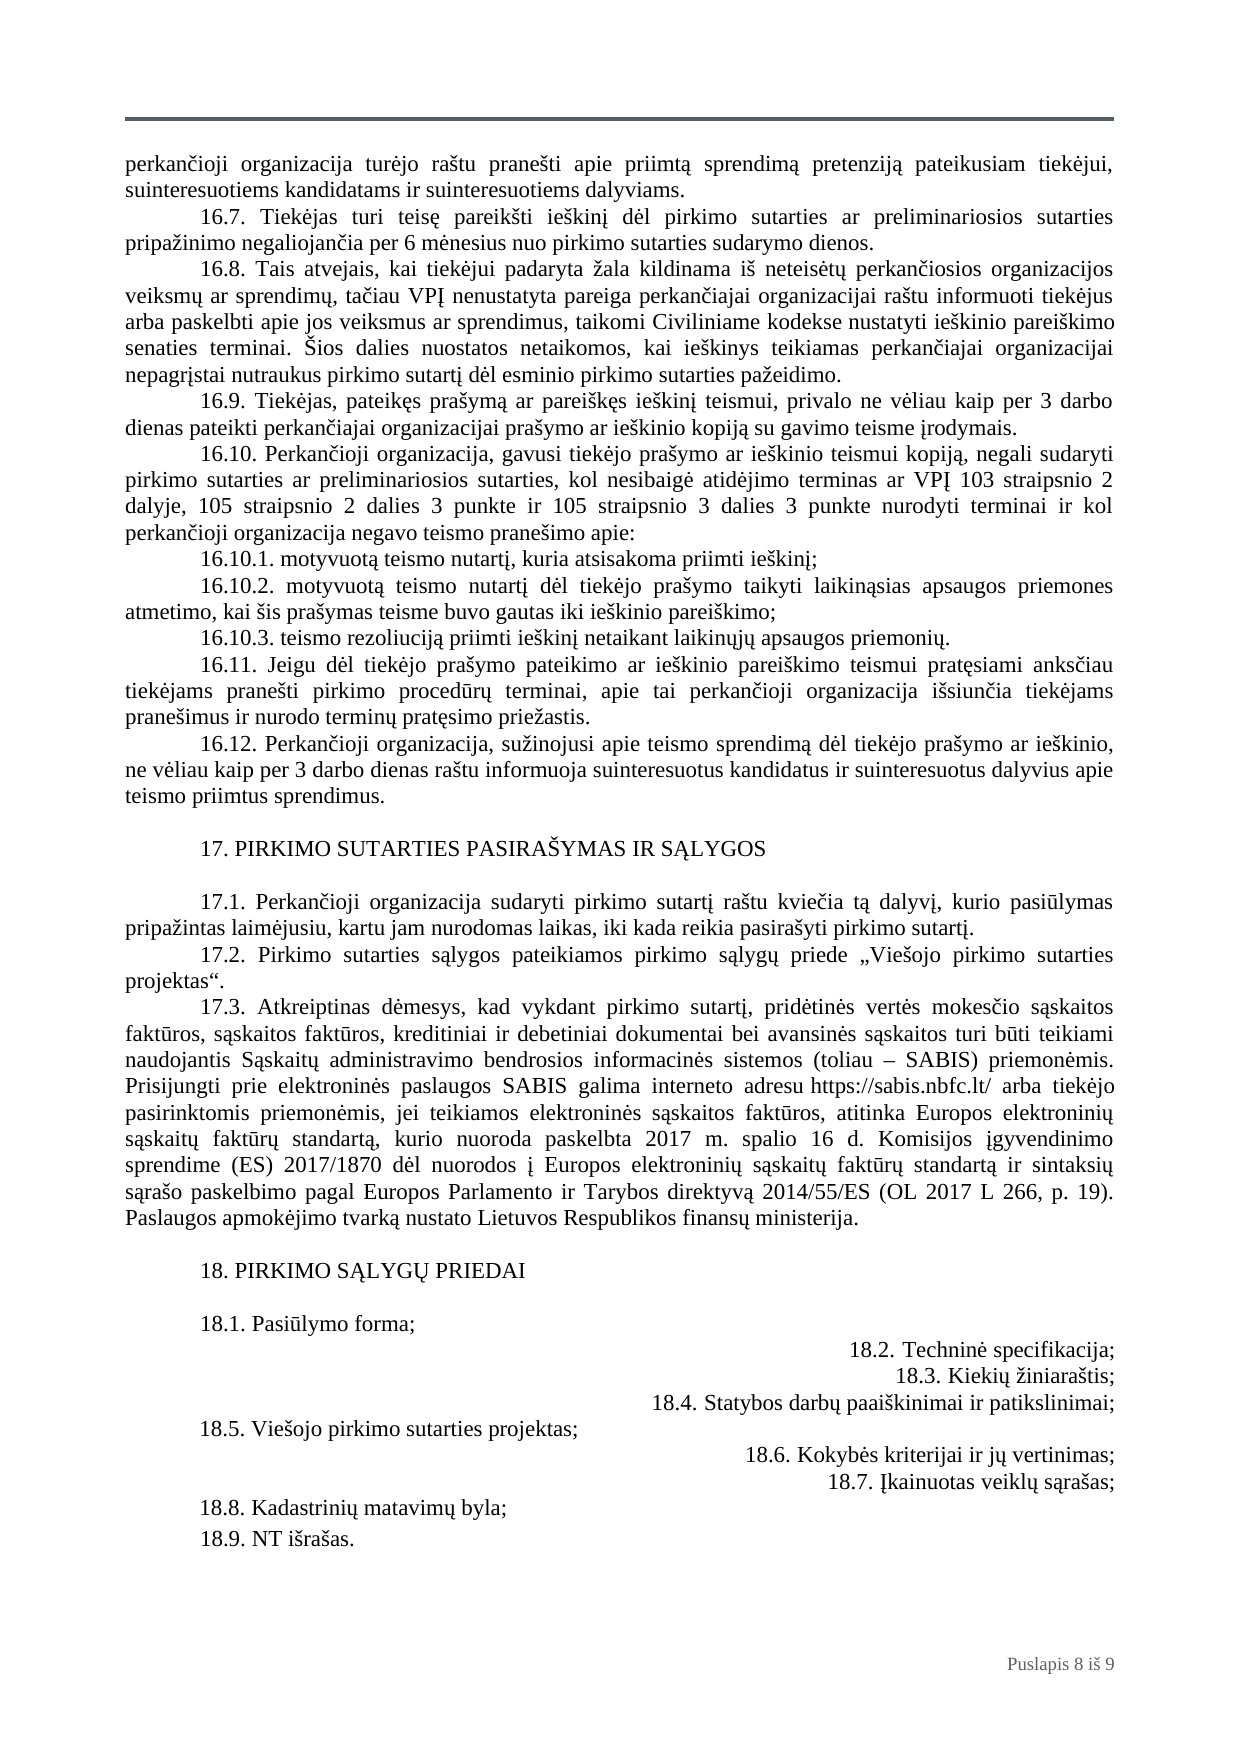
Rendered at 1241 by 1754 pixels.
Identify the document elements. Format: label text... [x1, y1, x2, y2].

text 18.9. NT išrašas. [125, 1524, 1115, 1604]
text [125, 150, 1115, 1520]
